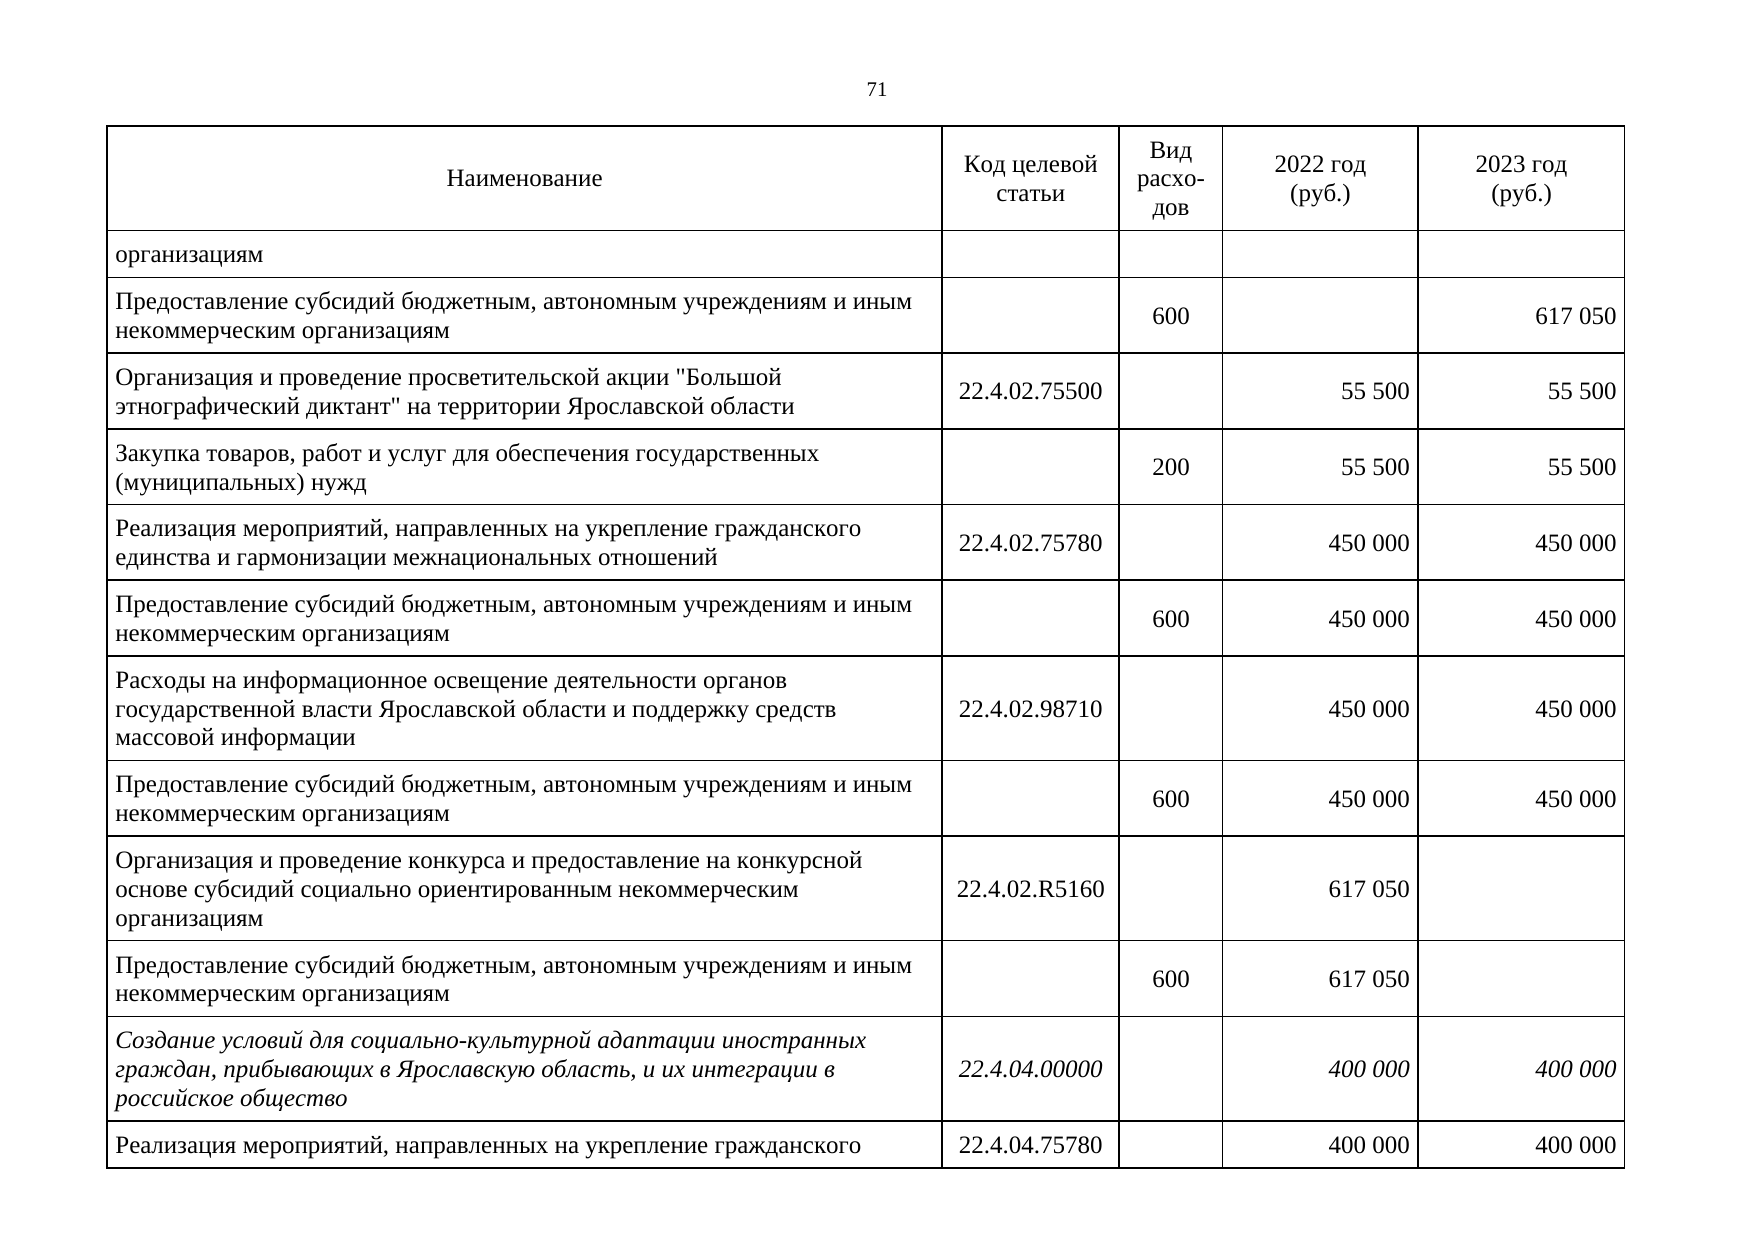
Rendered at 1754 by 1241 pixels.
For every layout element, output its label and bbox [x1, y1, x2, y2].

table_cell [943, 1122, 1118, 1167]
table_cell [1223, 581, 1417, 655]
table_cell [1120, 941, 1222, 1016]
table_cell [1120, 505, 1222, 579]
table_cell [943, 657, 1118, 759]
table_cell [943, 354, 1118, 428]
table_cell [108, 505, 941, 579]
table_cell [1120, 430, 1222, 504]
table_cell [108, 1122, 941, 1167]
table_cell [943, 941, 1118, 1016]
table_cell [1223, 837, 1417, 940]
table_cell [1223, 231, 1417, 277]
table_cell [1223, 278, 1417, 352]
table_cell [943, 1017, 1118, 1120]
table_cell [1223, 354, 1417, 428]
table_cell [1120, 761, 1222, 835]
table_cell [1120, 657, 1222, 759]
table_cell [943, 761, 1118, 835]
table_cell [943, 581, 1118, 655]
table_header [943, 127, 1118, 229]
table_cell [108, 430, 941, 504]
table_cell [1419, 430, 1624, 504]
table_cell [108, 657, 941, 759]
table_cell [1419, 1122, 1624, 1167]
table_header [1223, 127, 1417, 229]
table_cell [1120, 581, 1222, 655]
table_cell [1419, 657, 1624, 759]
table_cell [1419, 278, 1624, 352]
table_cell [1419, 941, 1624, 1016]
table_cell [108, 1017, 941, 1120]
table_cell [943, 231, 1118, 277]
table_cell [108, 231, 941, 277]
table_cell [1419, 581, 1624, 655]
table_header [1419, 127, 1624, 229]
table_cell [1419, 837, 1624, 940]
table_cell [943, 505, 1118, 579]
table_header [1120, 127, 1222, 229]
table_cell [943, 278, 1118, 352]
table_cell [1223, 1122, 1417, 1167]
table_header [108, 127, 941, 229]
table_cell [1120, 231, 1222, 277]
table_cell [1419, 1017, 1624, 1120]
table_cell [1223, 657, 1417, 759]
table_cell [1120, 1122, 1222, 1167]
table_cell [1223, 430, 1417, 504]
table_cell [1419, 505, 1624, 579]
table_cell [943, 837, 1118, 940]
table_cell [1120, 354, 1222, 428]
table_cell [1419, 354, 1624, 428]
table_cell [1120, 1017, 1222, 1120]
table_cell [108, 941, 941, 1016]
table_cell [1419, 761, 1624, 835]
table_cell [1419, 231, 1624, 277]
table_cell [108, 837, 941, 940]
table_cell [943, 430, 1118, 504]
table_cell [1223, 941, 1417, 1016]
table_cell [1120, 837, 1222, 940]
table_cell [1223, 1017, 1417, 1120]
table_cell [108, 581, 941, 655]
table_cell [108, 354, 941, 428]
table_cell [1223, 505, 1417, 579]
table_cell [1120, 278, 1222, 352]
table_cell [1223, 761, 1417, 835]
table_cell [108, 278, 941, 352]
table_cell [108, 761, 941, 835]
